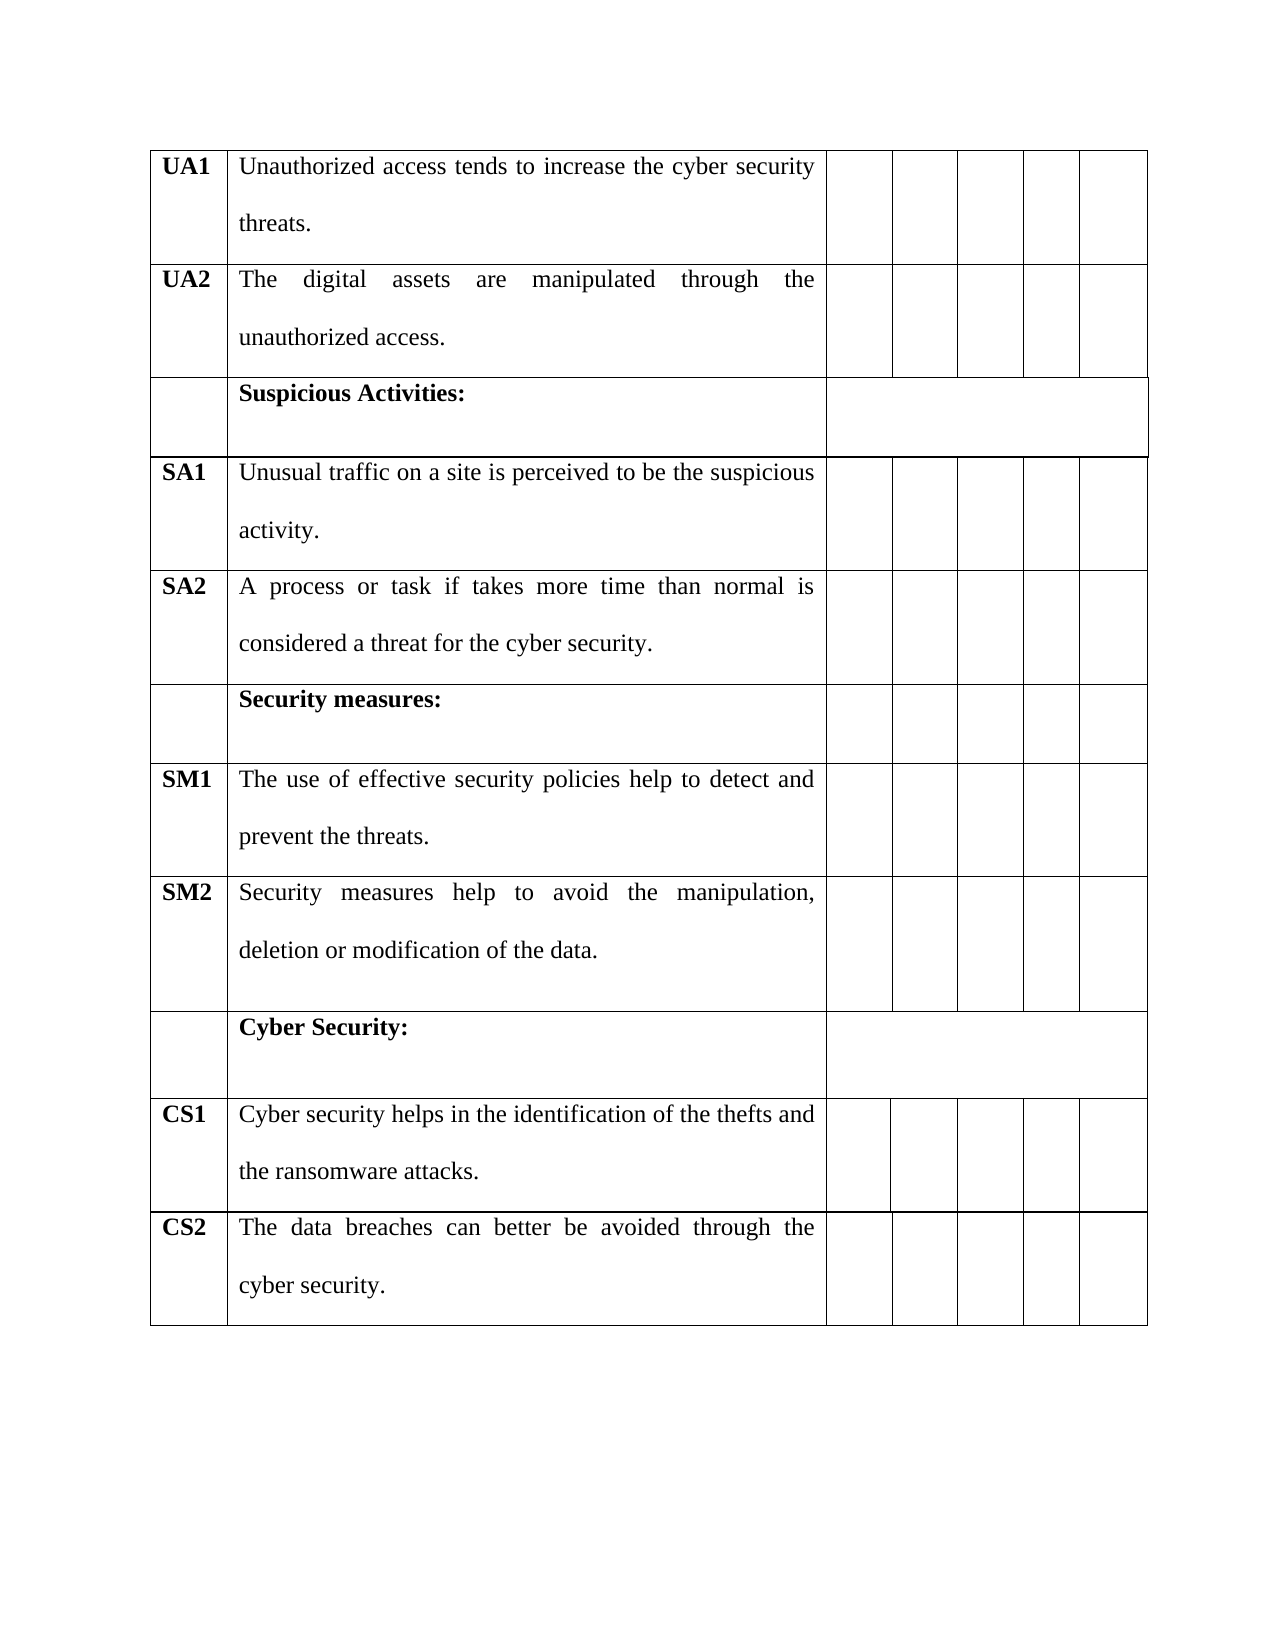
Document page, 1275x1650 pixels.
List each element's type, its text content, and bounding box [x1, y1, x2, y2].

table_cell CS1 [151, 1099, 227, 1211]
table_cell UA2 [151, 265, 227, 377]
table_cell SA1 [151, 458, 227, 570]
table_cell [891, 1099, 957, 1211]
table_cell [1024, 764, 1079, 876]
table_cell SM2 [151, 877, 227, 1011]
table_cell [893, 571, 957, 683]
table_cell SM1 [151, 764, 227, 876]
table_cell Unauthorized access tends to increase the cyber security threats. [228, 151, 826, 263]
table_cell The data breaches can better be avoided through the cyber security. [228, 1213, 826, 1325]
table_cell CS2 [151, 1213, 227, 1325]
table_cell [893, 685, 957, 763]
table_cell [958, 1213, 1023, 1325]
table_cell [827, 877, 892, 1011]
table_cell [827, 571, 892, 683]
table_cell [827, 265, 892, 377]
table_cell [827, 764, 892, 876]
table_cell [827, 1213, 892, 1325]
table_cell [151, 685, 227, 763]
table_cell [1080, 1099, 1147, 1211]
table_cell [958, 458, 1023, 570]
table_cell [893, 265, 957, 377]
table_cell Cyber Security: [228, 1012, 826, 1098]
table_cell Unusual traffic on a site is perceived to be the suspicious activity. [228, 458, 826, 570]
table_cell Suspicious Activities: [228, 378, 826, 456]
table_cell [958, 764, 1023, 876]
table_cell [827, 1099, 890, 1211]
table_cell [151, 1012, 227, 1098]
table_cell [151, 378, 227, 456]
table_cell The digital assets are manipulated through the unauthorized access. [228, 265, 826, 377]
table_cell [893, 764, 957, 876]
table_cell [827, 685, 892, 763]
table_cell [1080, 1213, 1147, 1325]
table_cell [1080, 877, 1147, 1011]
table_cell [1024, 877, 1079, 1011]
table_cell [1024, 1099, 1079, 1211]
table_cell [893, 1213, 957, 1325]
table_cell Cyber security helps in the identification of the thefts and the ransomware attacks. [228, 1099, 826, 1211]
table_cell [893, 458, 957, 570]
table_cell [827, 378, 1148, 456]
table_cell [958, 877, 1023, 1011]
table_cell [1024, 571, 1079, 683]
table_cell Security measures help to avoid the manipulation, deletion or modification of the data. [228, 877, 826, 1011]
table_cell [958, 265, 1023, 377]
table_cell The use of effective security policies help to detect and prevent the threats. [228, 764, 826, 876]
table_cell [1024, 151, 1079, 263]
table_cell [958, 685, 1023, 763]
table_cell [1024, 458, 1079, 570]
table_cell [958, 1099, 1023, 1211]
table_cell [1080, 571, 1147, 683]
table_cell [893, 151, 957, 263]
table_cell [1024, 265, 1079, 377]
table_cell [1080, 265, 1147, 377]
table_cell [827, 1012, 1147, 1098]
table_cell [1080, 151, 1147, 263]
table_cell [893, 877, 957, 1011]
table_cell [1080, 685, 1147, 763]
table_cell [827, 458, 892, 570]
table_cell [827, 151, 892, 263]
table_cell [1080, 764, 1147, 876]
table_cell A process or task if takes more time than normal is considered a threat for the cyber security. [228, 571, 826, 683]
table_cell [958, 151, 1023, 263]
table_cell UA1 [151, 151, 227, 263]
table_cell [958, 571, 1023, 683]
table_cell [1080, 458, 1147, 570]
table_cell SA2 [151, 571, 227, 683]
table_cell [1024, 685, 1079, 763]
table_cell [1024, 1213, 1079, 1325]
table_cell Security measures: [228, 685, 826, 763]
